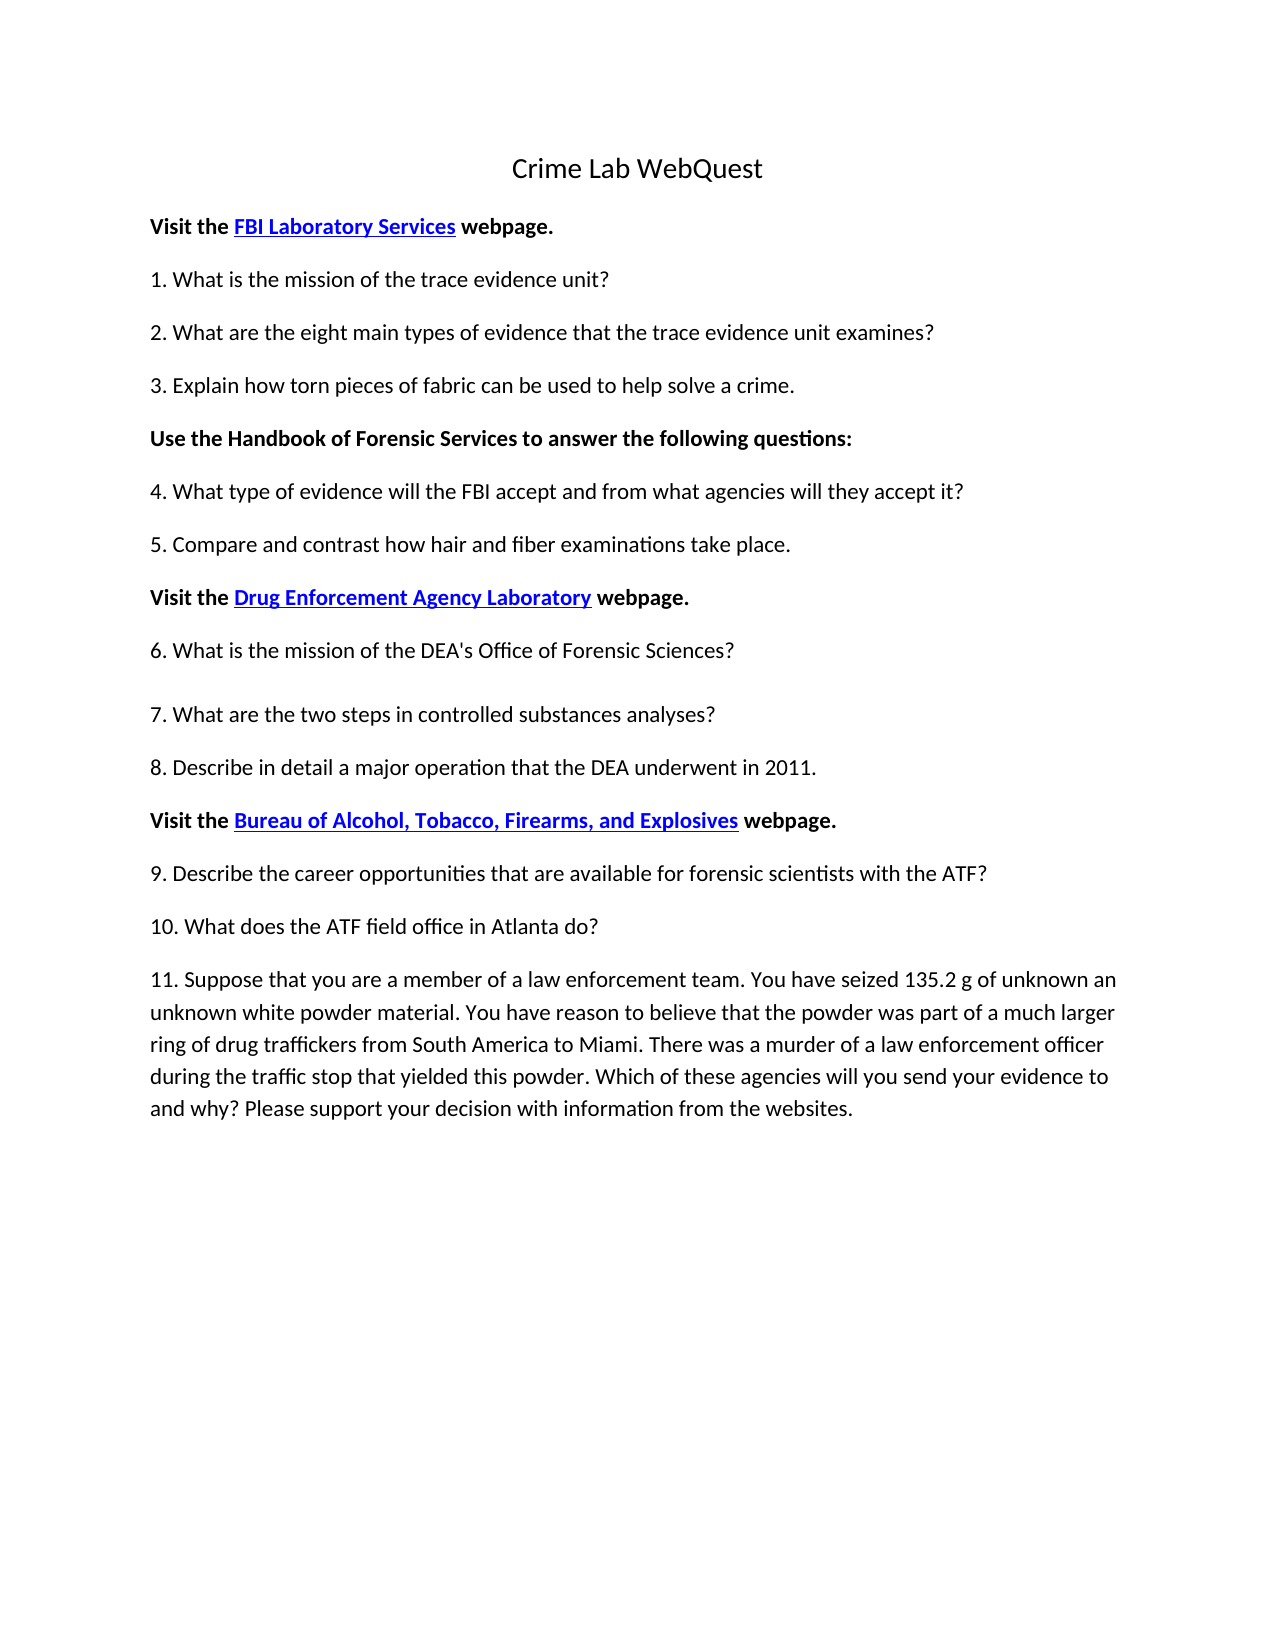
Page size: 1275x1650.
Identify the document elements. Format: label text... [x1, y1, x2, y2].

text 8. Describe in detail a major operation that the DEA underwent in 2011. [150, 753, 1125, 781]
text 4. What type of evidence will the FBI accept and from what agencies will they accept it? [150, 477, 1125, 505]
text Visit the FBI Laboratory Services webpage. [150, 212, 1125, 240]
text Crime Lab WebQuest [150, 150, 1125, 186]
text 10. What does the ATF field office in Atlanta do? [150, 912, 1125, 940]
text Visit the Drug Enforcement Agency Laboratory webpage. [150, 583, 1125, 611]
text Visit the Bureau of Alcohol, Tobacco, Firearms, and Explosives webpage. [150, 806, 1125, 834]
text Use the Handbook of Forensic Services to answer the following questions: [150, 424, 1125, 452]
text 2. What are the eight main types of evidence that the trace evidence unit examines? [150, 318, 1125, 346]
text 1. What is the mission of the trace evidence unit? [150, 265, 1125, 293]
text 9. Describe the career opportunities that are available for forensic scientists with the ATF? [150, 859, 1125, 887]
text 5. Compare and contrast how hair and fiber examinations take place. [150, 530, 1125, 558]
text 6. What is the mission of the DEA's Office of Forensic Sciences? 7. What are the two steps in controlled substances analyses? [150, 636, 1125, 728]
text 11. Suppose that you are a member of a law enforcement team. You have seized 135.2 g of unknown an unknown white powder material. You have reason to believe that the powder was part of a much larger ring of drug traffickers from South America to Miami. There was a murder of a law enforcement officer during the traffic stop that yielded this powder. Which of these agencies will you send your evidence to and why? Please support your decision with information from the websites. [150, 965, 1125, 1122]
text 3. Explain how torn pieces of fabric can be used to help solve a crime. [150, 371, 1125, 399]
